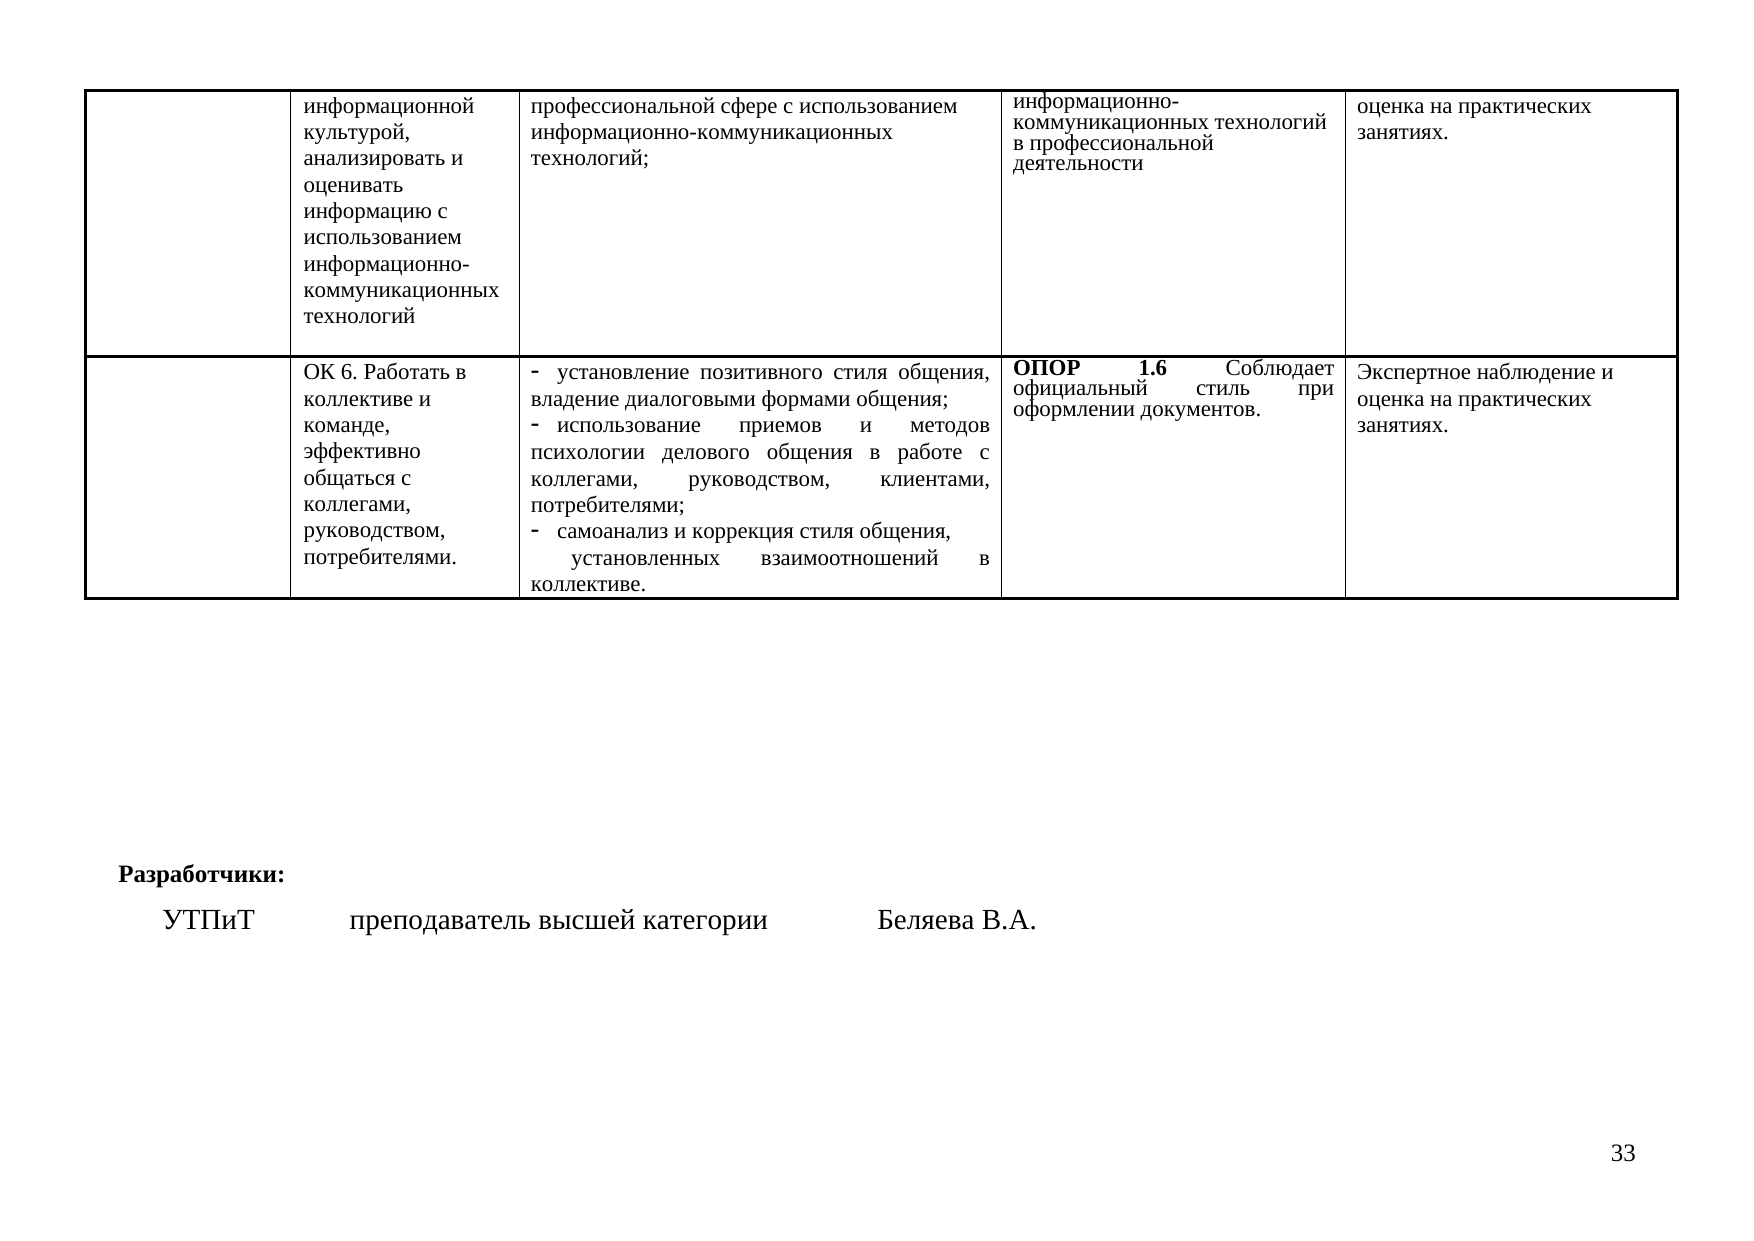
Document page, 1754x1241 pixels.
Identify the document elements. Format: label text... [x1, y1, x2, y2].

table_cell [87, 92, 290, 355]
table_cell ОК 6. Работать в коллективе и команде, эффективно общаться с коллегами, руководством, потребителями. [291, 358, 519, 597]
text Разработчики: [118, 859, 1636, 887]
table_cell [520, 92, 1001, 355]
text УТПиТ преподаватель высшей категории Беляева В.А. [118, 902, 1636, 935]
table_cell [1002, 92, 1345, 355]
table_cell ОПОР 1.6 Соблюдает официальный стиль при оформлении документов. [1002, 358, 1345, 597]
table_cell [1346, 92, 1676, 355]
table_cell [87, 358, 290, 597]
table_cell установление позитивного стиля общения, владение диалоговыми формами общения; использование приемов и методов психологии делового общения в работе с коллегами, руководством, клиентами, потребителями; самоанализ и коррекция стиля общения, установленных взаимоотношений в коллективе. [520, 358, 1001, 597]
table_cell Экспертное наблюдение и оценка на практических занятиях. [1346, 358, 1676, 597]
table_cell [291, 92, 519, 355]
